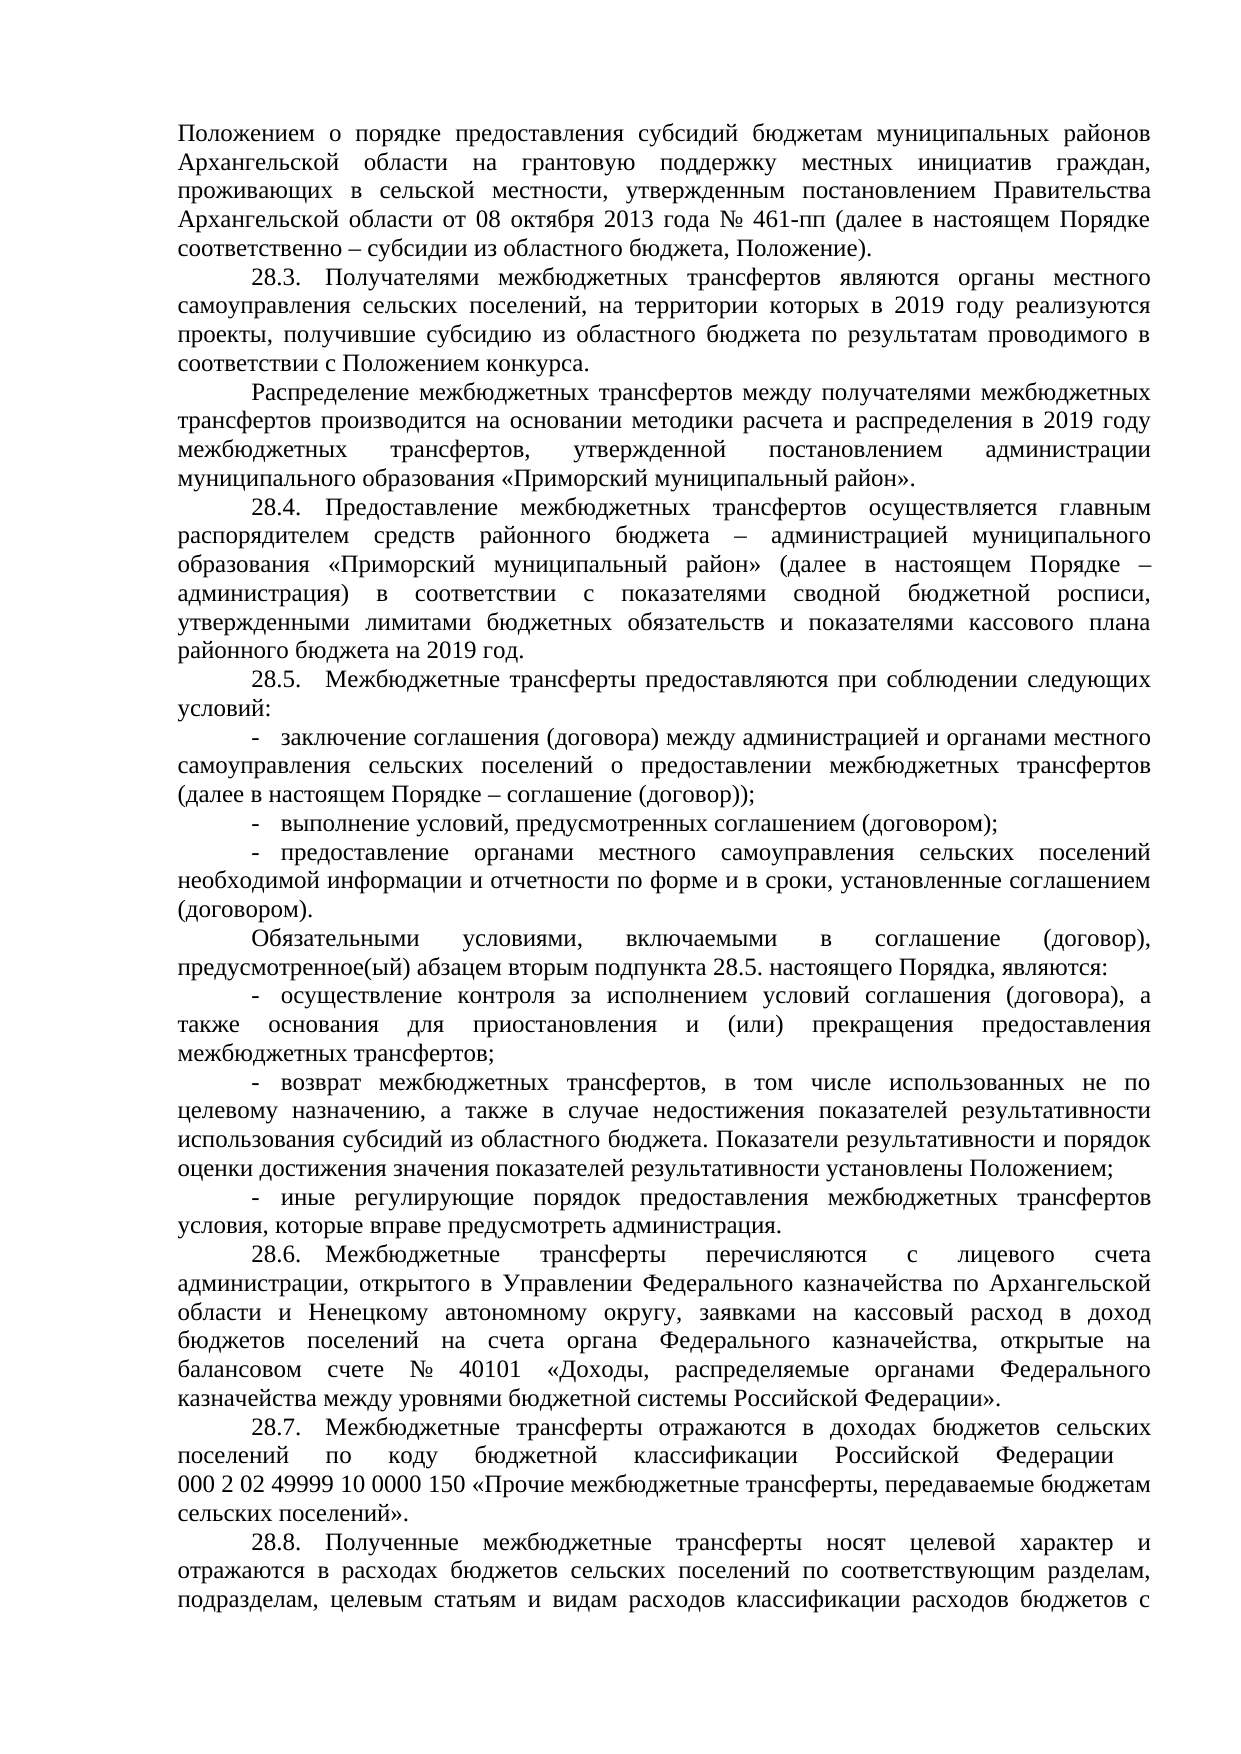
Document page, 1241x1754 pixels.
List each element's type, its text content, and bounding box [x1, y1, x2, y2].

text 28.7. Межбюджетные трансферты отражаются в доходах бюджетов сельских поселений по коду бюджетной классификации Российской Федерации 000 2 02 49999 10 0000 150 «Прочие межбюджетные трансферты, передаваемые бюджетам сельских поселений». [177, 1412, 1152, 1527]
text 28.6. Межбюджетные трансферты перечисляются с лицевого счета администрации, открытого в Управлении Федерального казначейства по Архангельской области и Ненецкому автономному округу, заявками на кассовый расход в доход бюджетов поселений на счета органа Федерального казначейства, открытые на балансовом счете № 40101 «Доходы, распределяемые органами Федерального казначейства между уровнями бюджетной системы Российской Федерации». [177, 1239, 1152, 1412]
text - осуществление контроля за исполнением условий соглашения (договора), а также основания для приостановления и (или) прекращения предоставления межбюджетных трансфертов; [177, 981, 1152, 1067]
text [177, 1527, 1152, 1613]
text 28.5. Межбюджетные трансферты предоставляются при соблюдении следующих условий: [177, 664, 1152, 722]
text - выполнение условий, предусмотренных соглашением (договором); [177, 808, 1152, 837]
text Обязательными условиями, включаемыми в соглашение (договор), предусмотренное(ый) абзацем вторым подпункта 28.5. настоящего Порядка, являются: [177, 923, 1152, 981]
text - заключение соглашения (договора) между администрацией и органами местного самоуправления сельских поселений о предоставлении межбюджетных трансфертов (далее в настоящем Порядке – соглашение (договор)); [177, 722, 1152, 808]
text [177, 118, 1152, 262]
text Распределение межбюджетных трансфертов между получателями межбюджетных трансфертов производится на основании методики расчета и распределения в 2019 году межбюджетных трансфертов, утвержденной постановлением администрации муниципального образования «Приморский муниципальный район». [177, 377, 1152, 492]
text - предоставление органами местного самоуправления сельских поселений необходимой информации и отчетности по форме и в сроки, установленные соглашением (договором). [177, 837, 1152, 923]
text - возврат межбюджетных трансфертов, в том числе использованных не по целевому назначению, а также в случае недостижения показателей результативности использования субсидий из областного бюджета. Показатели результативности и порядок оценки достижения значения показателей результативности установлены Положением; [177, 1067, 1152, 1182]
text - иные регулирующие порядок предоставления межбюджетных трансфертов условия, которые вправе предусмотреть администрация. [177, 1182, 1152, 1239]
text 28.4. Предоставление межбюджетных трансфертов осуществляется главным распорядителем средств районного бюджета – администрацией муниципального образования «Приморский муниципальный район» (далее в настоящем Порядке – администрация) в соответствии с показателями сводной бюджетной росписи, утвержденными лимитами бюджетных обязательств и показателями кассового плана районного бюджета на 2019 год. [177, 492, 1152, 664]
text 28.3. Получателями межбюджетных трансфертов являются органы местного самоуправления сельских поселений, на территории которых в 2019 году реализуются проекты, получившие субсидию из областного бюджета по результатам проводимого в соответствии с Положением конкурса. [177, 262, 1152, 377]
